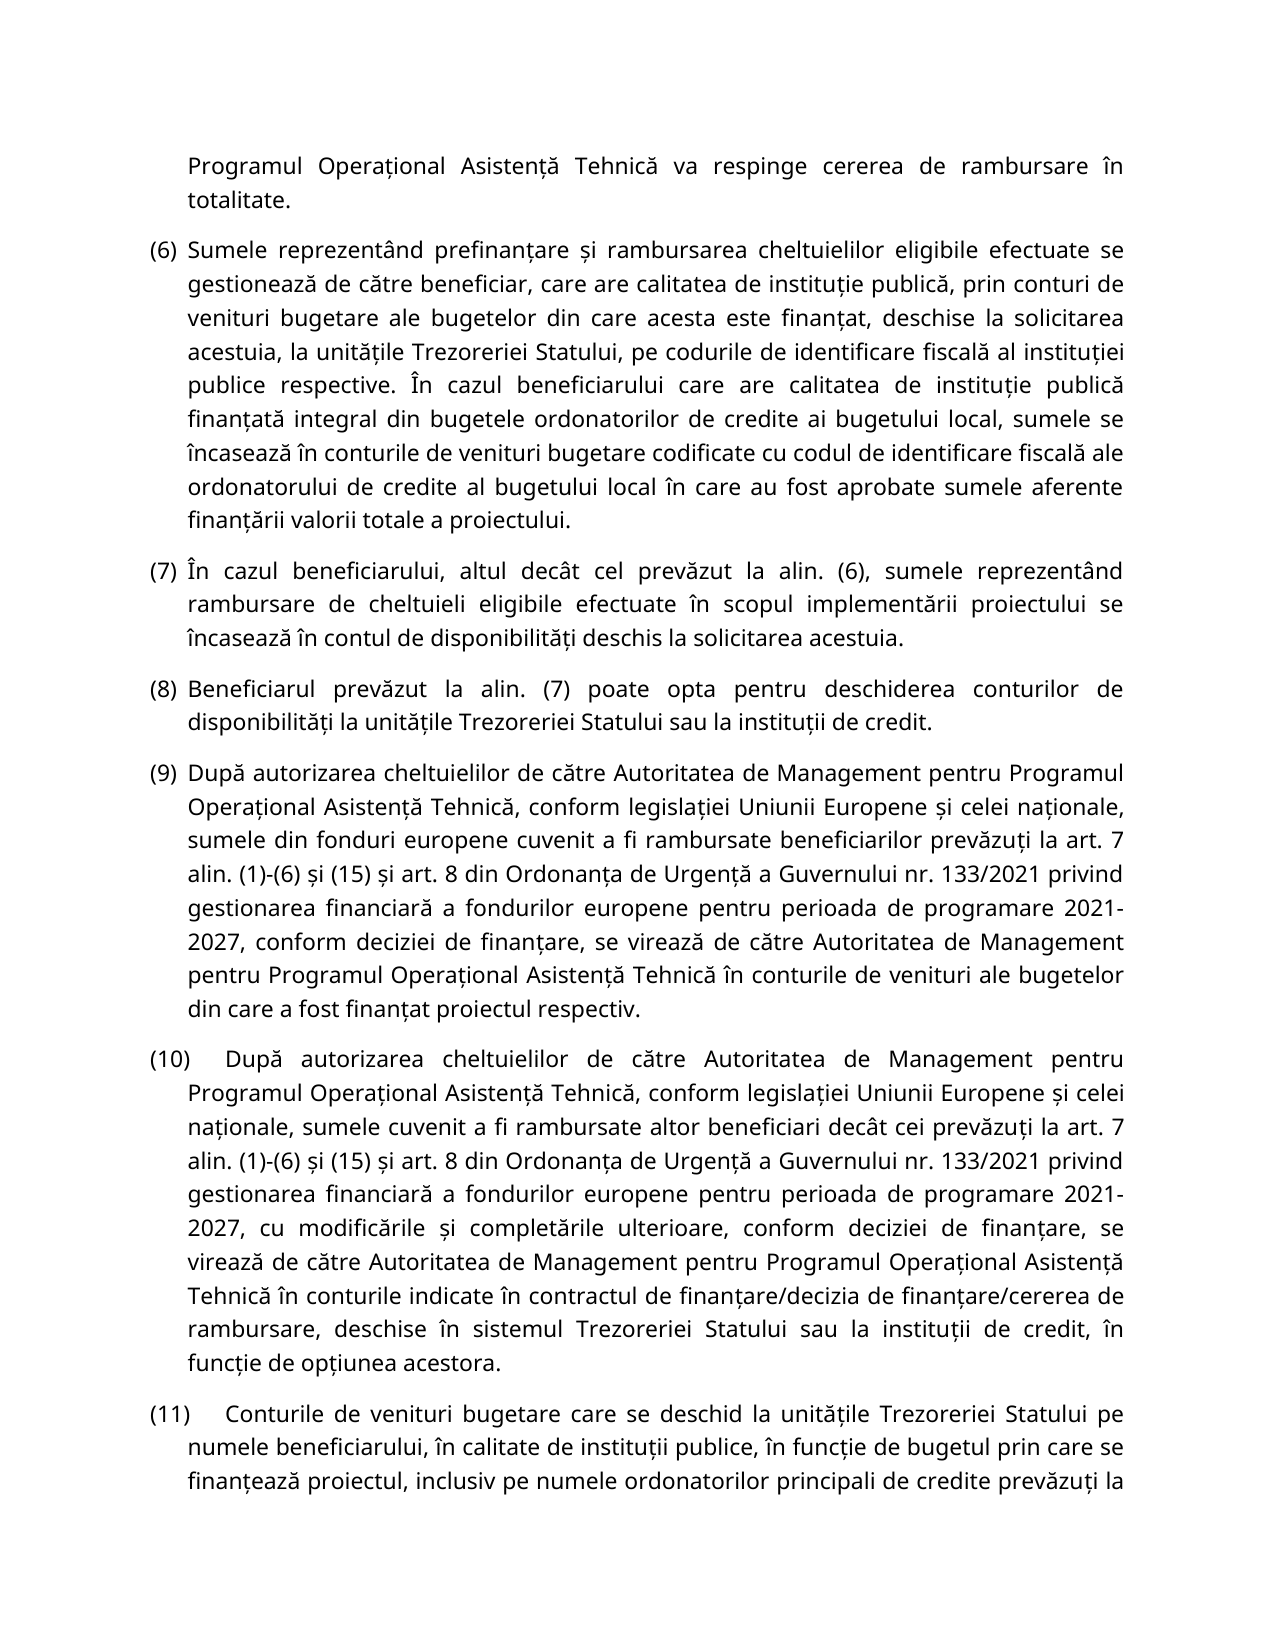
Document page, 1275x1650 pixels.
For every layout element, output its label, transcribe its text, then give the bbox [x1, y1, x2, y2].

list Sumele reprezentând prefinanţare şi rambursarea cheltuielilor eligibile efectuate se gestionează de către beneficiar, care are calitatea de instituţie publică, prin conturi de venituri bugetare ale bugetelor din care acesta este finanţat, deschise la solicitarea acestuia, la unităţile Trezoreriei Statului, pe codurile de identificare fiscală al instituţiei publice respective. În cazul beneficiarului care are calitatea de instituţie publică finanţată integral din bugetele ordonatorilor de credite ai bugetului local, sumele se încasează în conturile de venituri bugetare codificate cu codul de identificare fiscală ale ordonatorului de credite al bugetului local în care au fost aprobate sumele aferente finanţării valorii totale a proiectului. [150, 234, 1125, 535]
list După autorizarea cheltuielilor de către Autoritatea de Management pentru Programul Operațional Asistență Tehnică, conform legislaţiei Uniunii Europene şi celei naţionale, sumele din fonduri europene cuvenit a fi rambursate beneficiarilor prevăzuţi la art. 7 alin. (1)-(6) și (15) şi art. 8 din Ordonanța de Urgență a Guvernului nr. 133/2021 privind gestionarea financiară a fondurilor europene pentru perioada de programare 2021-2027, conform deciziei de finanţare, se virează de către Autoritatea de Management pentru Programul Operațional Asistență Tehnică în conturile de venituri ale bugetelor din care a fost finanţat proiectul respectiv. [150, 757, 1125, 1024]
list După autorizarea cheltuielilor de către Autoritatea de Management pentru Programul Operațional Asistență Tehnică, conform legislaţiei Uniunii Europene şi celei naţionale, sumele cuvenit a fi rambursate altor beneficiari decât cei prevăzuţi la art. 7 alin. (1)-(6) și (15) şi art. 8 din Ordonanța de Urgență a Guvernului nr. 133/2021 privind gestionarea financiară a fondurilor europene pentru perioada de programare 2021-2027, cu modificările și completările ulterioare, conform deciziei de finanţare, se virează de către Autoritatea de Management pentru Programul Operațional Asistență Tehnică în conturile indicate în contractul de finanţare/decizia de finanțare/cererea de rambursare, deschise în sistemul Trezoreriei Statului sau la instituţii de credit, în funcţie de opţiunea acestora. [150, 1043, 1125, 1378]
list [150, 150, 1125, 215]
list În cazul beneficiarului, altul decât cel prevăzut la alin. (6), sumele reprezentând rambursare de cheltuieli eligibile efectuate în scopul implementării proiectului se încasează în contul de disponibilităţi deschis la solicitarea acestuia. [150, 554, 1125, 653]
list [150, 1397, 1125, 1496]
list Beneficiarul prevăzut la alin. (7) poate opta pentru deschiderea conturilor de disponibilităţi la unităţile Trezoreriei Statului sau la instituţii de credit. [150, 672, 1125, 737]
